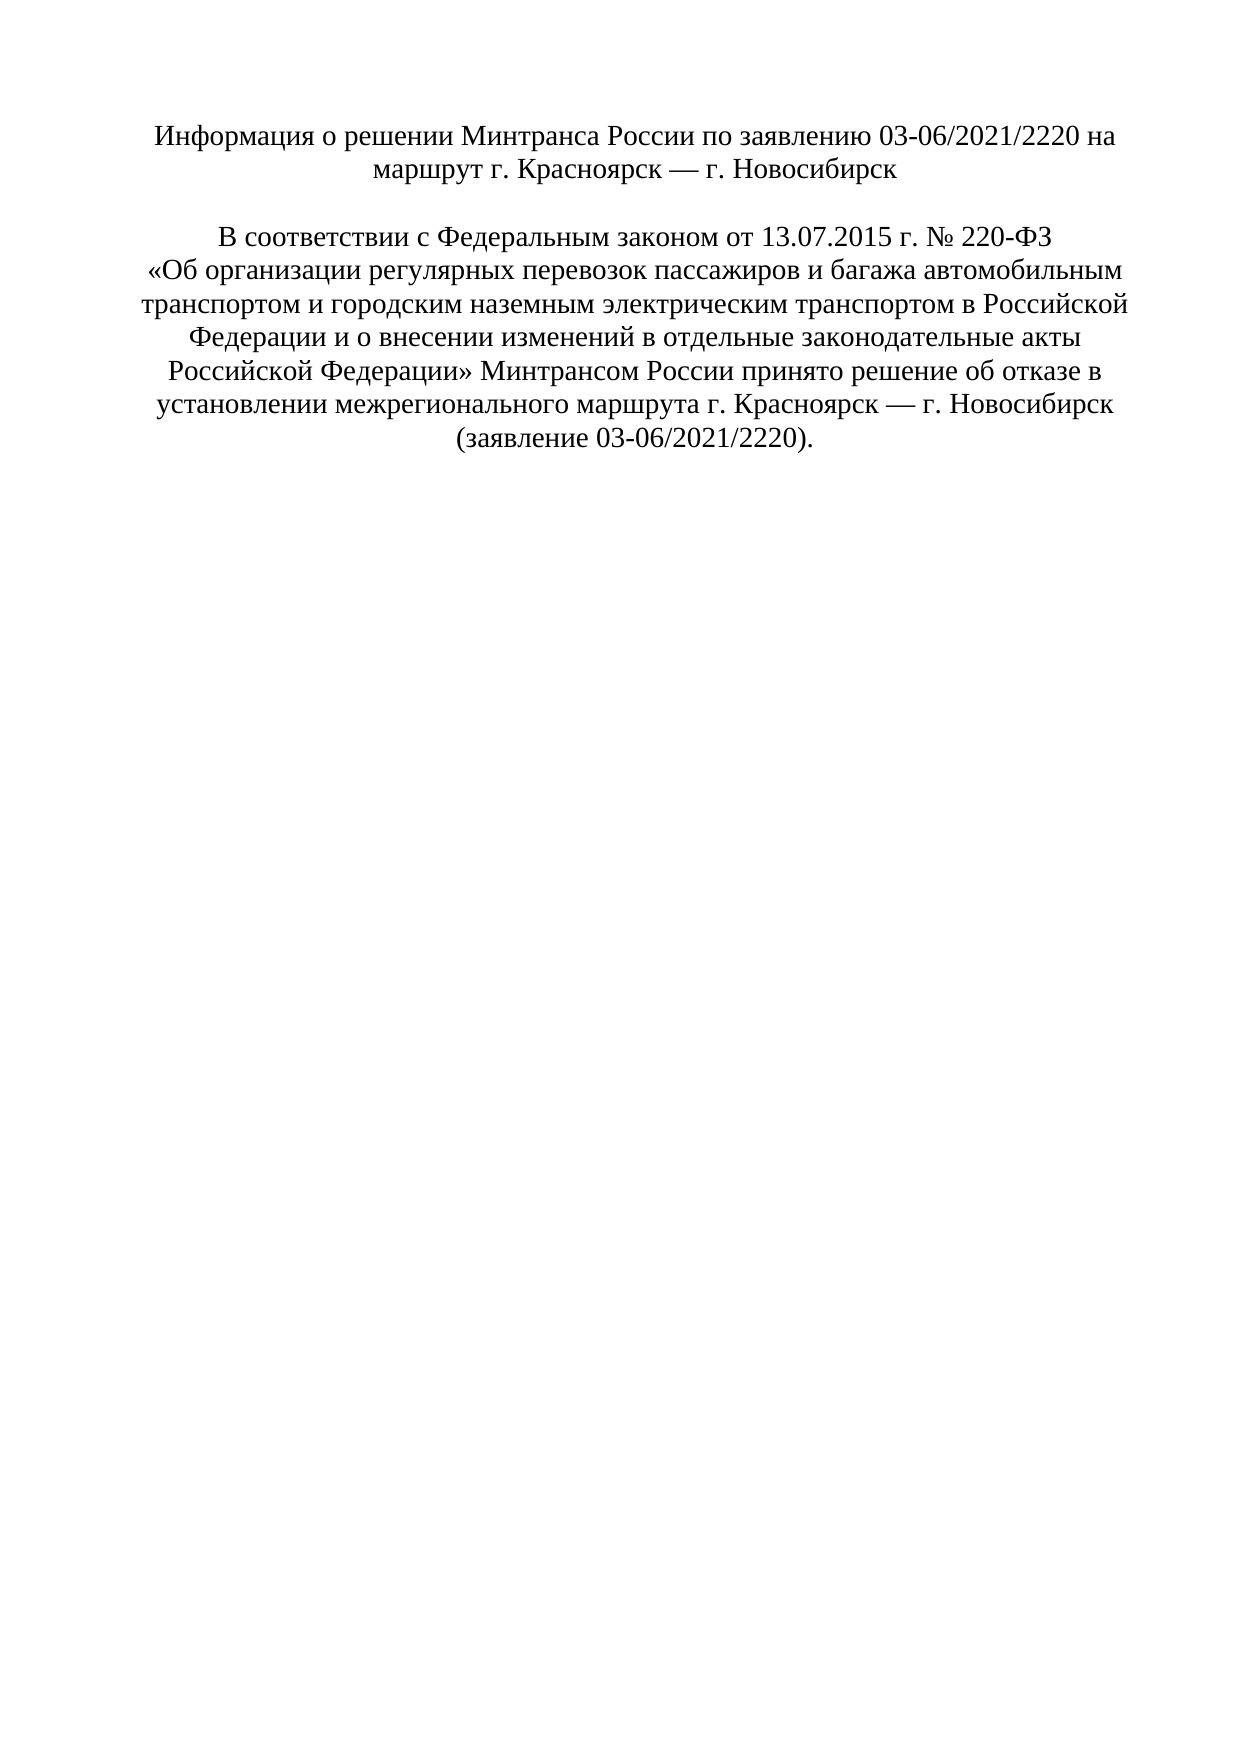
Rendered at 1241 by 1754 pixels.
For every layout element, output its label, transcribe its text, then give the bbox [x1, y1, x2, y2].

text В соответствии с Федеральным законом от 13.07.2015 г. № 220-ФЗ «Об организации регулярных перевозок пассажиров и багажа автомобильным транспортом и городским наземным электрическим транспортом в Российской Федерации и о внесении изменений в отдельные законодательные акты Российской Федерации» Минтрансом России принято решение об отказе в установлении межрегионального маршрута г. Красноярск — г. Новосибирск (заявление 03-06/2021/2220). [118, 219, 1152, 453]
text Информация о решении Минтранса России по заявлению 03-06/2021/2220 на маршрут г. Красноярск — г. Новосибирск [118, 118, 1152, 185]
